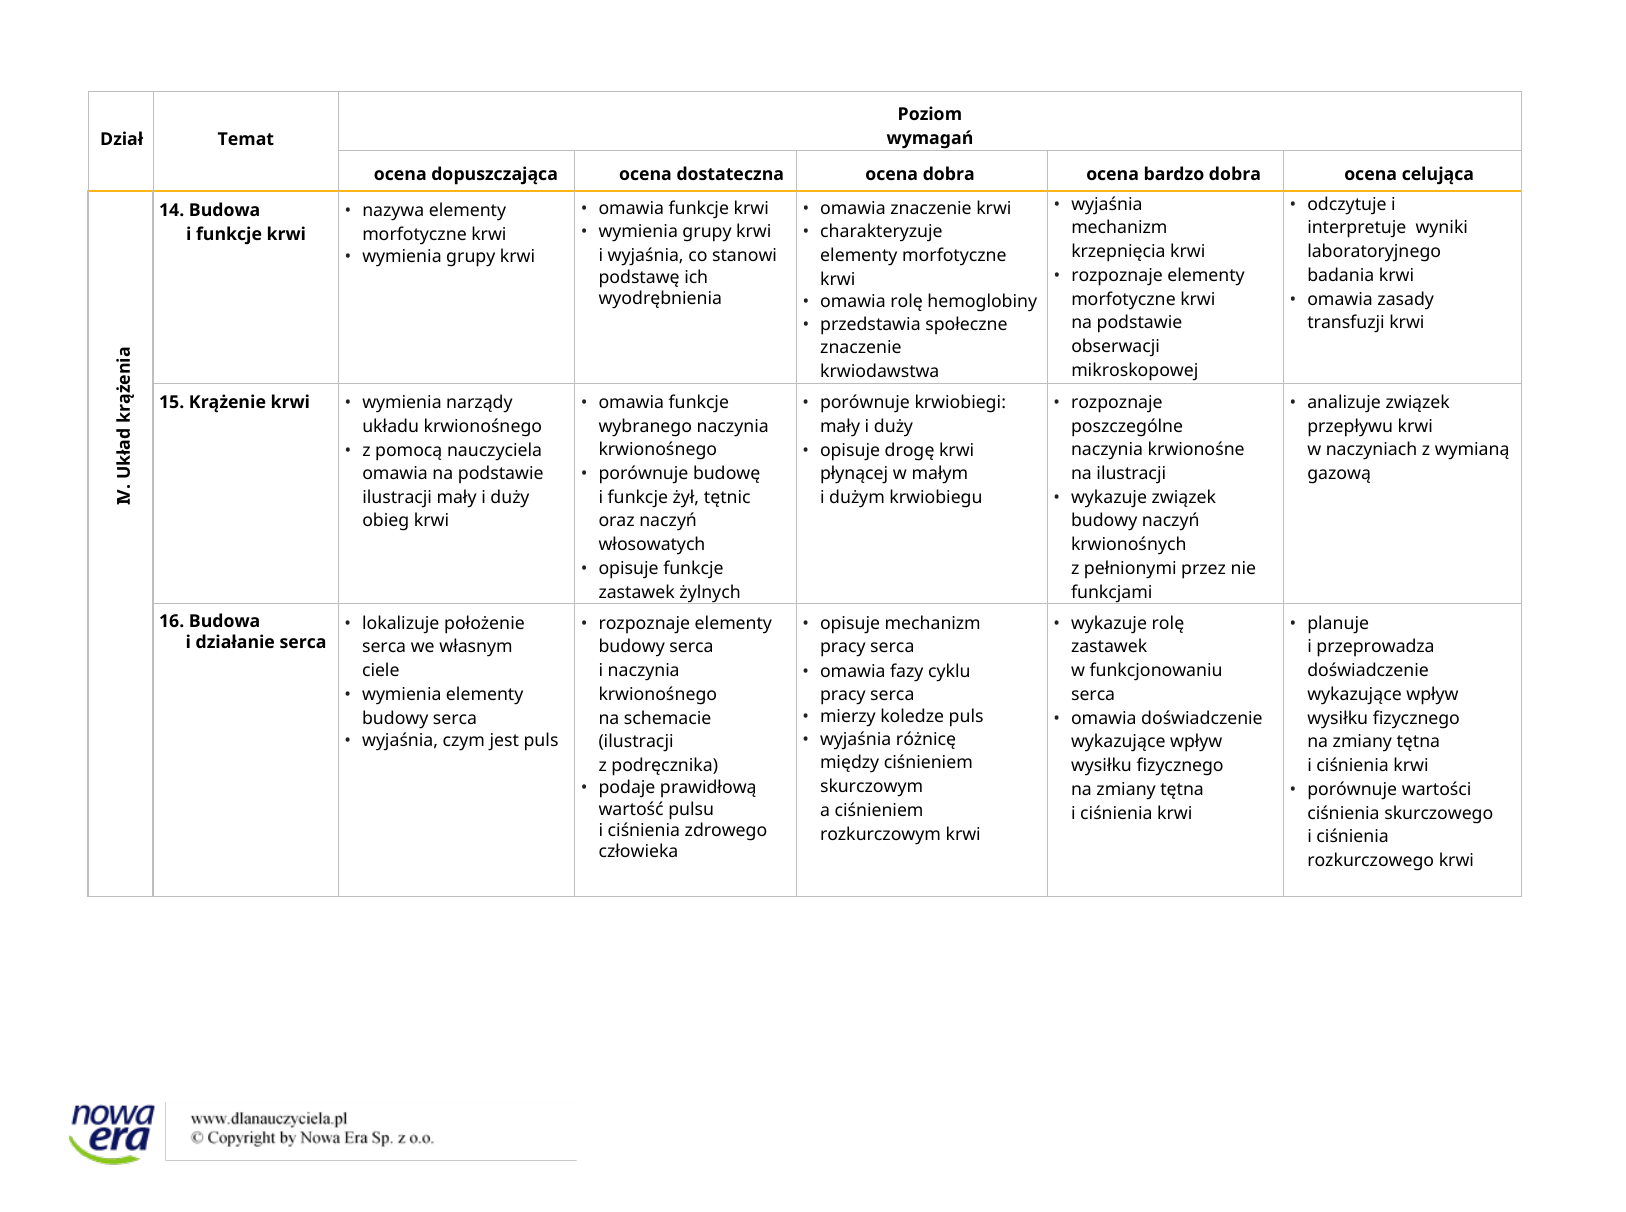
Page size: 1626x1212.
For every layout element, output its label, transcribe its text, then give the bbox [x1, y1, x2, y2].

table_cell omawia funkcje krwi wymienia grupy krwi i wyjaśnia, co stanowi podstawę ich wyodrębnienia [575, 192, 796, 382]
table_cell 14. Budowa i funkcje krwi [154, 192, 338, 382]
table_cell opisuje mechanizm pracy serca omawia fazy cyklu pracy serca mierzy koledze puls wyjaśnia różnicę między ciśnieniem skurczowym a ciśnieniem rozkurczowym krwi [797, 604, 1047, 896]
table_cell porównuje krwiobiegi: mały i duży opisuje drogę krwi płynącej w małym i dużym krwiobiegu [797, 384, 1047, 603]
table_cell wyjaśnia mechanizm krzepnięcia krwi rozpoznaje elementy morfotyczne krwi na podstawie obserwacji mikroskopowej [1048, 192, 1283, 382]
table_header Dział [89, 92, 153, 189]
table_cell ocena dostateczna [575, 151, 796, 189]
table_cell 16. Budowa i działanie serca [154, 604, 338, 896]
table_cell analizuje związek przepływu krwi w naczyniach z wymianą gazową [1284, 384, 1521, 603]
table_cell wykazuje rolę zastawek w funkcjonowaniu serca omawia doświadczenie wykazujące wpływ wysiłku fizycznego na zmiany tętna i ciśnienia krwi [1048, 604, 1283, 896]
table_cell ocena dopuszczająca [339, 151, 574, 189]
table_cell IV. Układ krążenia [89, 192, 152, 896]
table_cell lokalizuje położenie serca we własnym ciele wymienia elementy budowy serca wyjaśnia, czym jest puls [339, 604, 574, 896]
table_cell planuje i przeprowadza doświadczenie wykazujące wpływ wysiłku fizycznego na zmiany tętna i ciśnienia krwi porównuje wartości ciśnienia skurczowego i ciśnienia rozkurczowego krwi [1284, 604, 1521, 896]
table_header Poziom wymagań [339, 92, 1521, 150]
table_header Temat [154, 92, 338, 189]
table_cell ocena dobra [797, 151, 1047, 189]
table_cell wymienia narządy układu krwionośnego z pomocą nauczyciela omawia na podstawie ilustracji mały i duży obieg krwi [339, 384, 574, 603]
table_cell omawia znaczenie krwi charakteryzuje elementy morfotyczne krwi omawia rolę hemoglobiny przedstawia społeczne znaczenie krwiodawstwa [797, 192, 1047, 382]
table_cell odczytuje i interpretuje wyniki laboratoryjnego badania krwi omawia zasady transfuzji krwi [1284, 192, 1521, 382]
table_cell ocena bardzo dobra [1048, 151, 1283, 189]
picture [68, 1102, 578, 1166]
table_cell ocena celująca [1284, 151, 1521, 189]
table_cell omawia funkcje wybranego naczynia krwionośnego porównuje budowę i funkcje żył, tętnic oraz naczyń włosowatych opisuje funkcje zastawek żylnych [575, 384, 796, 603]
table_cell rozpoznaje poszczególne naczynia krwionośne na ilustracji wykazuje związek budowy naczyń krwionośnych z pełnionymi przez nie funkcjami [1048, 384, 1283, 603]
table_cell 15. Krążenie krwi [154, 384, 338, 603]
table_cell nazywa elementy morfotyczne krwi wymienia grupy krwi [339, 192, 574, 382]
table_cell rozpoznaje elementy budowy serca i naczynia krwionośnego na schemacie (ilustracji z podręcznika) podaje prawidłową wartość pulsu i ciśnienia zdrowego człowieka [575, 604, 796, 896]
